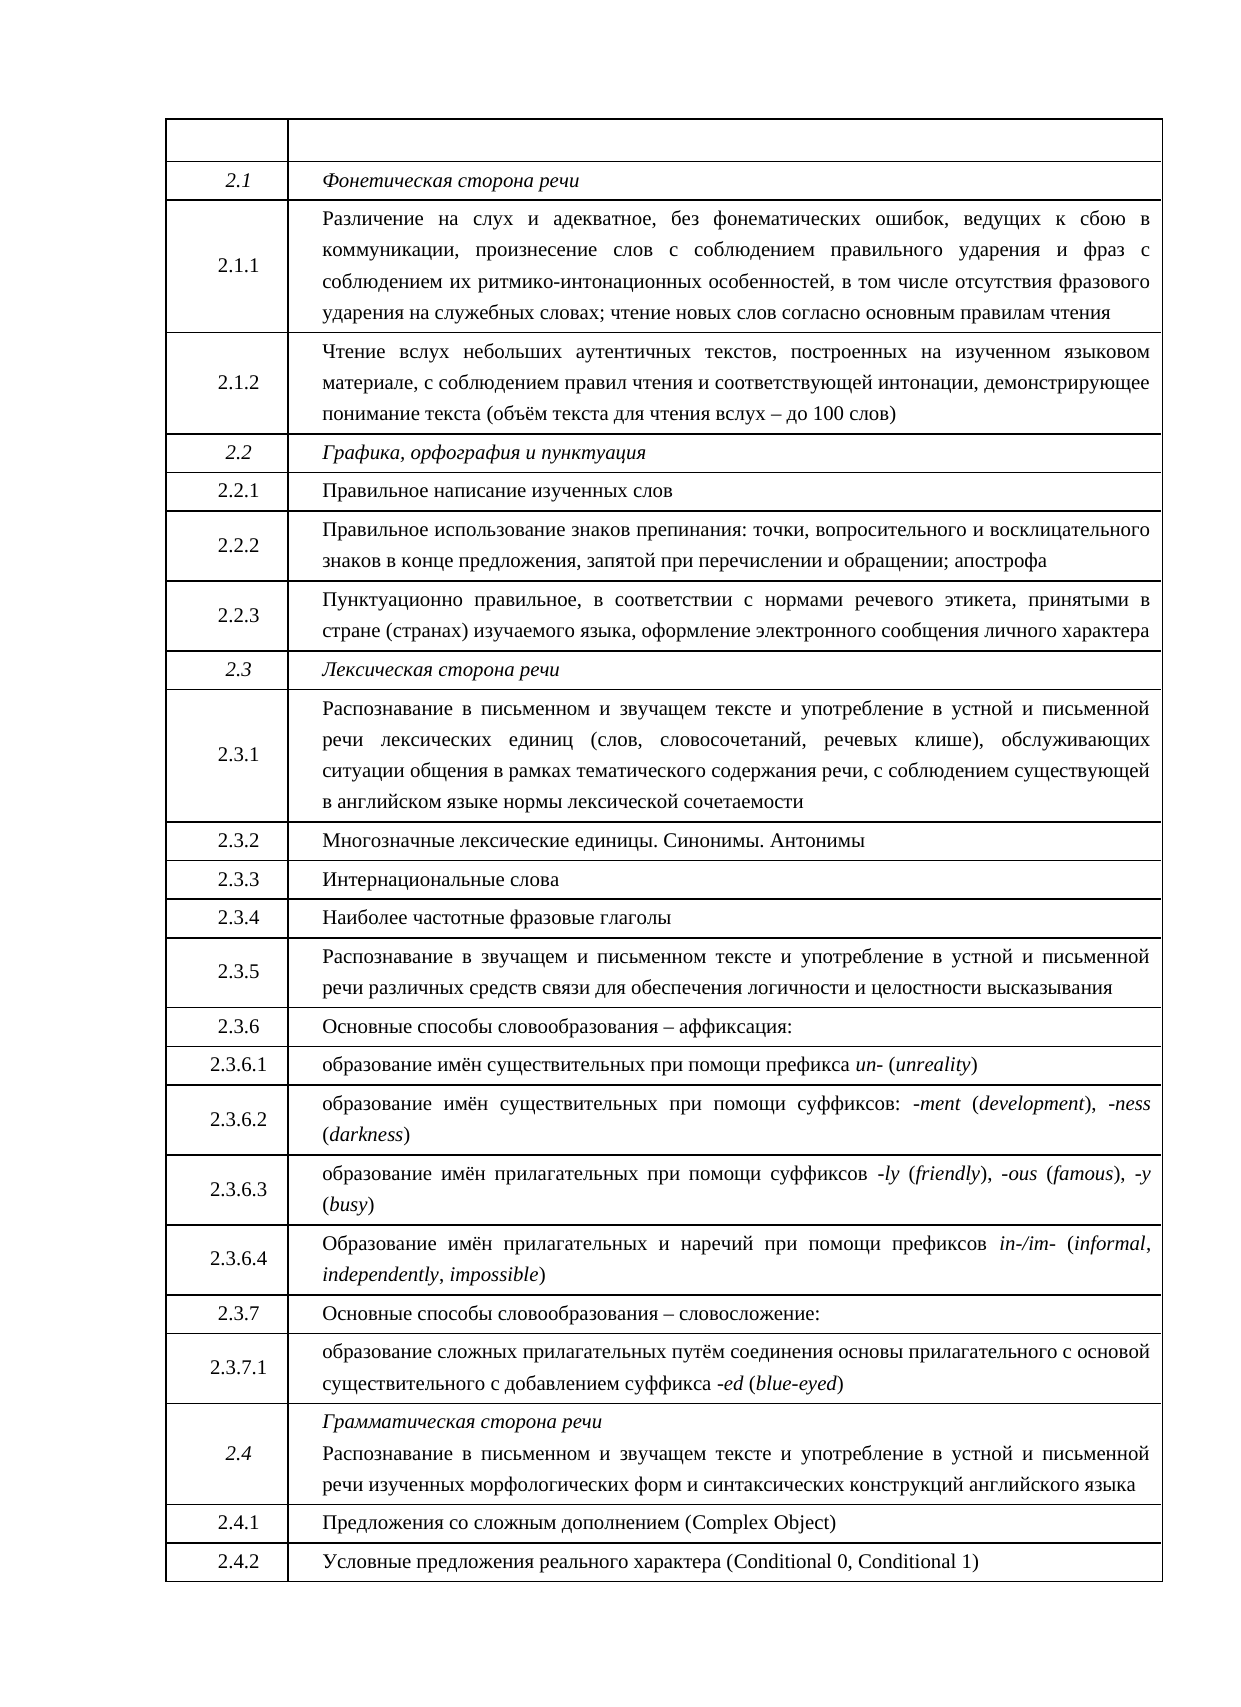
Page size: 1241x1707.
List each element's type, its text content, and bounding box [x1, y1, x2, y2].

table_cell Многозначные лексические единицы. Синонимы. Антонимы [289, 821, 1162, 860]
table_cell образование имён прилагательных при помощи суффиксов -ly (friendly), -ous (famous), -y (busy) [289, 1154, 1162, 1224]
table_cell 2.1.1 [167, 201, 287, 332]
table_cell 2.2 [167, 435, 287, 472]
table_cell 2.3.6.4 [167, 1226, 287, 1294]
table_cell 2.4.2 [167, 1544, 287, 1581]
table_cell Образование имён прилагательных и наречий при помощи префиксов in-/im- (informal, independently, impossible) [289, 1224, 1162, 1294]
table_cell 2.3.6.1 [167, 1047, 287, 1084]
table_cell Пунктуационно правильное, в соответствии с нормами речевого этикета, принятыми в стране (странах) изучаемого языка, оформление электронного сообщения личного характера [289, 580, 1162, 650]
table_cell образование имён существительных при помощи суффиксов: -ment (development), -ness (darkness) [289, 1084, 1162, 1154]
table_cell Грамматическая сторона речи Распознавание в письменном и звучащем тексте и употребление в устной и письменной речи изученных морфологических форм и синтаксических конструкций английского языка [289, 1403, 1162, 1503]
table_cell 2.3.4 [167, 900, 287, 937]
table_cell Основные способы словообразования – словосложение: [289, 1294, 1162, 1332]
table_cell 2.3 [167, 652, 287, 689]
table_cell 2.3.1 [167, 690, 287, 821]
table_cell 2.4 [167, 1404, 287, 1503]
table_cell 2.2.3 [167, 582, 287, 650]
table_cell 2.3.2 [167, 823, 287, 860]
table_cell образование сложных прилагательных путём соединения основы прилагательного с основой существительного с добавлением суффикса -ed (blue-eyed) [289, 1333, 1162, 1402]
table_cell Наиболее частотные фразовые глаголы [289, 898, 1162, 937]
table_cell Правильное использование знаков препинания: точки, вопросительного и восклицательного знаков в конце предложения, запятой при перечислении и обращении; апострофа [289, 510, 1162, 580]
table_cell Предложения со сложным дополнением (Complex Object) [289, 1504, 1162, 1542]
table_cell Графика, орфография и пунктуация [289, 433, 1162, 472]
table_cell 2.4.1 [167, 1505, 287, 1542]
table_cell Распознавание в письменном и звучащем тексте и употребление в устной и письменной речи лексических единиц (слов, словосочетаний, речевых клише), обслуживающих ситуации общения в рамках тематического содержания речи, с соблюдением существующей в английском языке нормы лексической сочетаемости [289, 689, 1162, 821]
table_cell 2.3.6.2 [167, 1086, 287, 1154]
table_cell 2.2.1 [167, 473, 287, 510]
table_cell Распознавание в звучащем и письменном тексте и употребление в устной и письменной речи различных средств связи для обеспечения логичности и целостности высказывания [289, 937, 1162, 1007]
table_cell 2.3.7.1 [167, 1334, 287, 1402]
table_cell Правильное написание изученных слов [289, 472, 1162, 510]
table_cell 2.2.2 [167, 512, 287, 580]
table_cell Основные способы словообразования – аффиксация: [289, 1007, 1162, 1046]
table_cell Различение на слух и адекватное, без фонематических ошибок, ведущих к сбою в коммуникации, произнесение слов с соблюдением правильного ударения и фраз с соблюдением их ритмико-интонационных особенностей, в том числе отсутствия фразового ударения на служебных словах; чтение новых слов согласно основным правилам чтения [289, 199, 1162, 332]
table_cell 2.1 [167, 162, 287, 199]
table_cell 2.3.7 [167, 1296, 287, 1332]
table_cell образование имён существительных при помощи префикса un- (unreality) [289, 1046, 1162, 1084]
table_cell 2.3.3 [167, 861, 287, 898]
table_cell 2.3.6 [167, 1008, 287, 1046]
table_cell Интернациональные слова [289, 860, 1162, 898]
table_cell 2.3.5 [167, 939, 287, 1007]
table_cell Фонетическая сторона речи [289, 161, 1162, 199]
table_cell 2 [167, 120, 287, 161]
table_cell 2.1.2 [167, 333, 287, 433]
table_cell Условные предложения реального характера (Conditional 0, Conditional 1) [289, 1542, 1162, 1581]
table_cell Лексическая сторона речи [289, 650, 1162, 689]
table_cell 2.3.6.3 [167, 1156, 287, 1224]
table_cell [289, 120, 1162, 161]
table_cell Чтение вслух небольших аутентичных текстов, построенных на изученном языковом материале, с соблюдением правил чтения и соответствующей интонации, демонстрирующее понимание текста (объём текста для чтения вслух – до 100 слов) [289, 332, 1162, 433]
